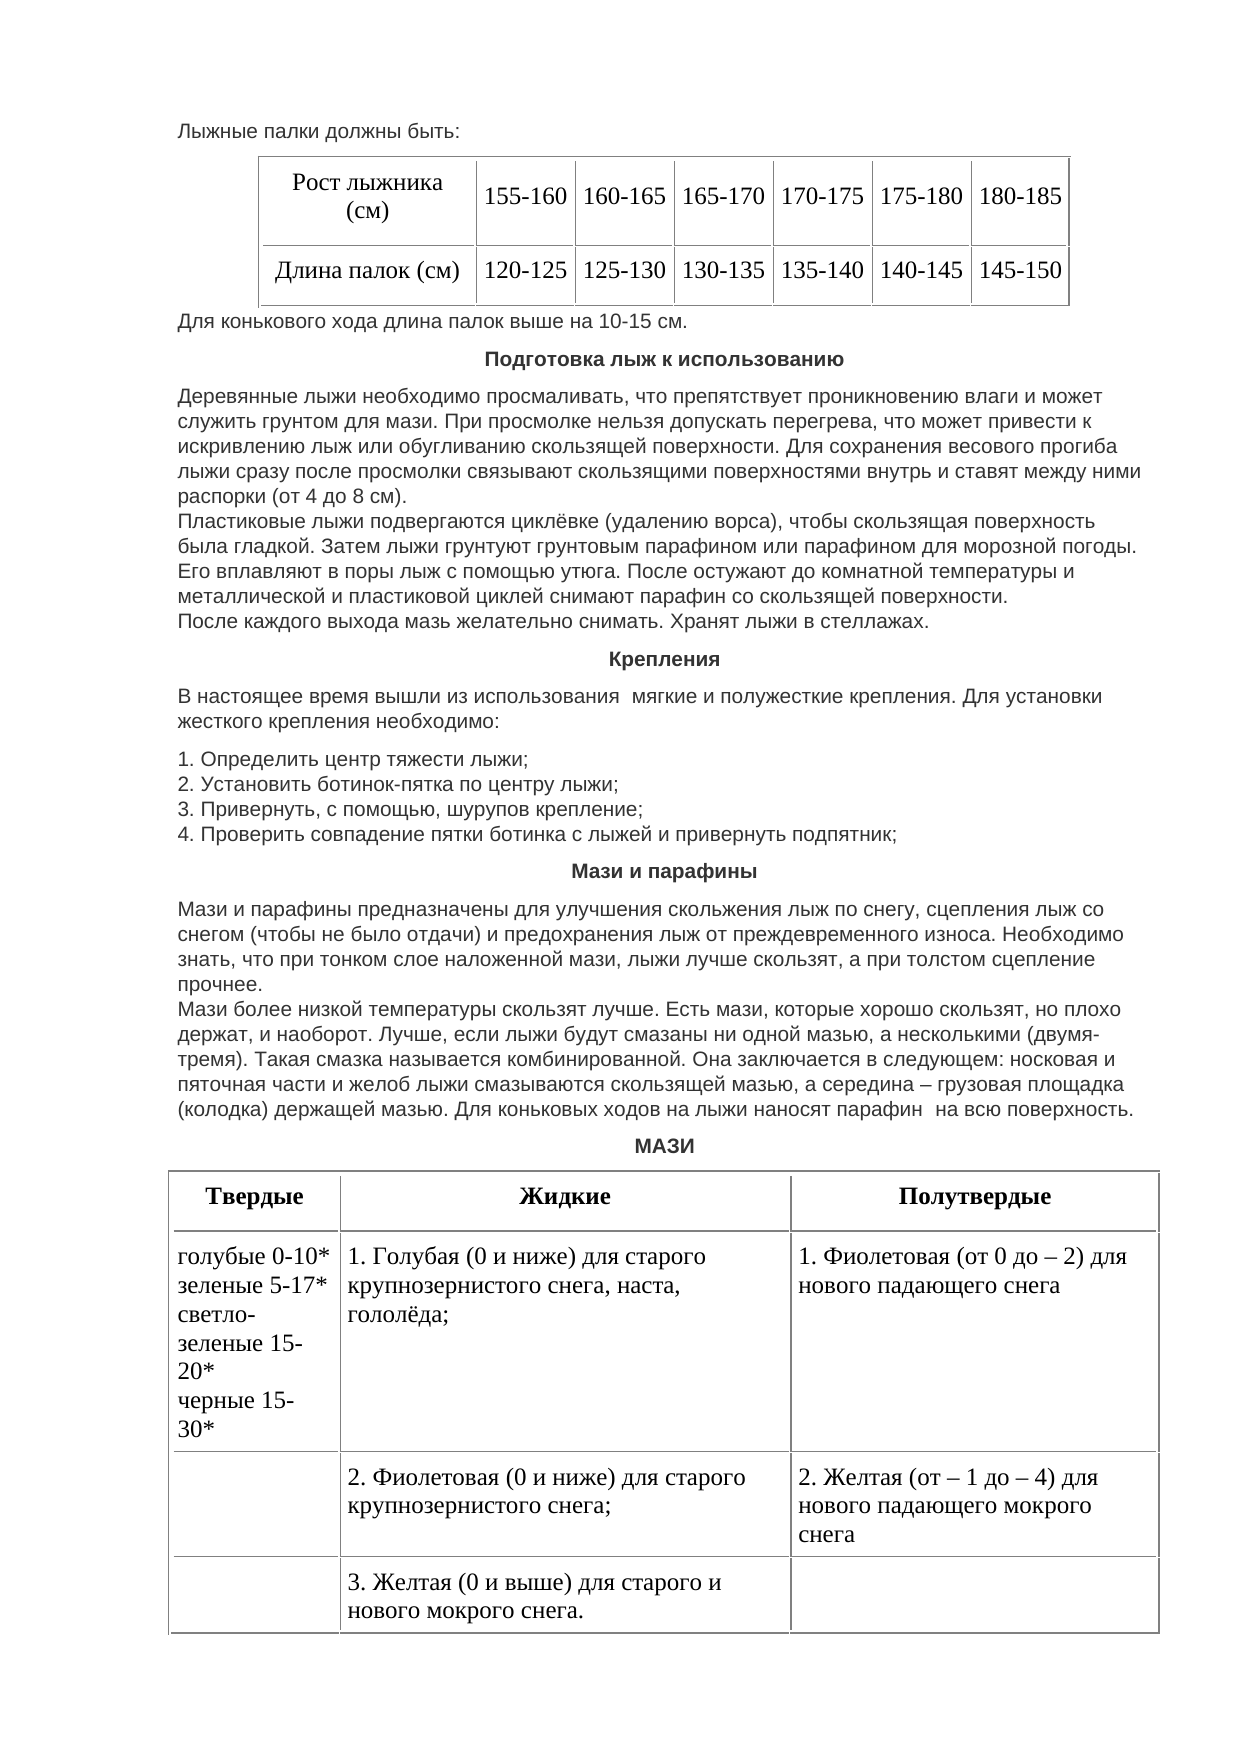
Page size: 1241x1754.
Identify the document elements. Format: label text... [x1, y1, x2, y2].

table_header 175-180 [872, 159, 971, 244]
text Крепления [177, 645, 1152, 670]
table_cell 145-150 [971, 245, 1069, 304]
table_cell 2. Фиолетовая (0 и ниже) для старого крупнозернистого снега; [341, 1454, 789, 1556]
table_cell 135-140 [773, 248, 872, 304]
text Деревянные лыжи необходимо просмаливать, что препятствует проникновению влаги и может служить грунтом для мази. При просмолке нельзя допускать перегрева, что может привести к искривлению лыж или обугливанию скользящей поверхности. Для сохранения весового прогиба лыжи сразу после просмолки связывают скользящими поверхностями внутрь и ставят между ними распорки (от 4 до 8 см). Пластиковые лыжи подвергаются циклёвке (удалению ворса), чтобы скользящая поверхность была гладкой. Затем лыжи грунтуют грунтовым парафином или парафином для морозной погоды. Его вплавляют в поры лыж с помощью утюга. После остужают до комнатной температуры и металлической и пластиковой циклей снимают парафин со скользящей поверхности. После каждого выхода мазь желательно снимать. Хранят лыжи в стеллажах. [177, 383, 1152, 633]
table_header 165-170 [674, 159, 773, 244]
table_header 155-160 [476, 159, 575, 244]
table_cell 140-145 [872, 248, 971, 304]
table_cell 2. Желтая (от – 1 до – 4) для нового падающего мокрого снега [790, 1451, 1159, 1556]
table_cell 1. Голубая (0 и ниже) для старого крупнозернистого снега, наста, гололёда; [341, 1234, 789, 1451]
table_header 170-175 [773, 159, 872, 244]
table_cell [169, 1556, 339, 1632]
table_header Твердые [171, 1174, 339, 1230]
text В настоящее время вышли из использования мягкие и полужесткие крепления. Для установки жесткого крепления необходимо: [177, 683, 1152, 733]
table_cell 1. Фиолетовая (от 0 до – 2) для нового падающего снега [792, 1230, 1159, 1451]
text Мази и парафины [177, 858, 1152, 883]
text 1. Определить центр тяжести лыжи; 2. Установить ботинок-пятка по центру лыжи; 3. Привернуть, с помощью, шурупов крепление; 4. Проверить совпадение пятки ботинка с лыжей и привернуть подпятник; [177, 745, 1152, 845]
table_cell [169, 1451, 339, 1556]
table_header Полутвердые [790, 1174, 1158, 1230]
table_cell [790, 1556, 1159, 1632]
table_cell 3. Желтая (0 и выше) для старого и нового мокрого снега. [340, 1559, 790, 1632]
text Для конькового хода длина палок выше на 10-15 см. [177, 308, 1152, 333]
table_header 160-165 [575, 159, 674, 244]
table_cell голубые 0-10* зеленые 5-17* светло-зеленые 15-20* черные 15-30* [171, 1230, 338, 1451]
table_cell 120-125 [476, 248, 575, 304]
text Мази и парафины предназначены для улучшения скольжения лыж по снегу, сцепления лыж со снегом (чтобы не было отдачи) и предохранения лыж от преждевременного износа. Необходимо знать, что при тонком слое наложенной мази, лыжи лучше скользят, а при толстом сцепление прочнее. Мази более низкой температуры скользят лучше. Есть мази, которые хорошо скользят, но плохо держат, и наоборот. Лучше, если лыжи будут смазаны ни одной мазью, а несколькими (двумя-тремя). Такая смазка называется комбинированной. Она заключается в следующем: носковая и пяточная части и желоб лыжи смазываются скользящей мазью, а середина – грузовая площадка (колодка) держащей мазью. Для коньковых ходов на лыжи наносят парафин на всю поверхность. [177, 895, 1152, 1120]
table_cell 130-135 [674, 248, 773, 304]
table_header Рост лыжника (см) [261, 159, 476, 244]
table_header Жидкие [340, 1172, 790, 1230]
text Подготовка лыж к использованию [177, 345, 1152, 370]
table_cell Длина палок (см) [261, 245, 476, 304]
text Лыжные палки должны быть: [177, 118, 1152, 143]
table_cell 125-130 [575, 248, 674, 304]
table_header 180-185 [971, 159, 1068, 244]
text МАЗИ [177, 1133, 1152, 1158]
